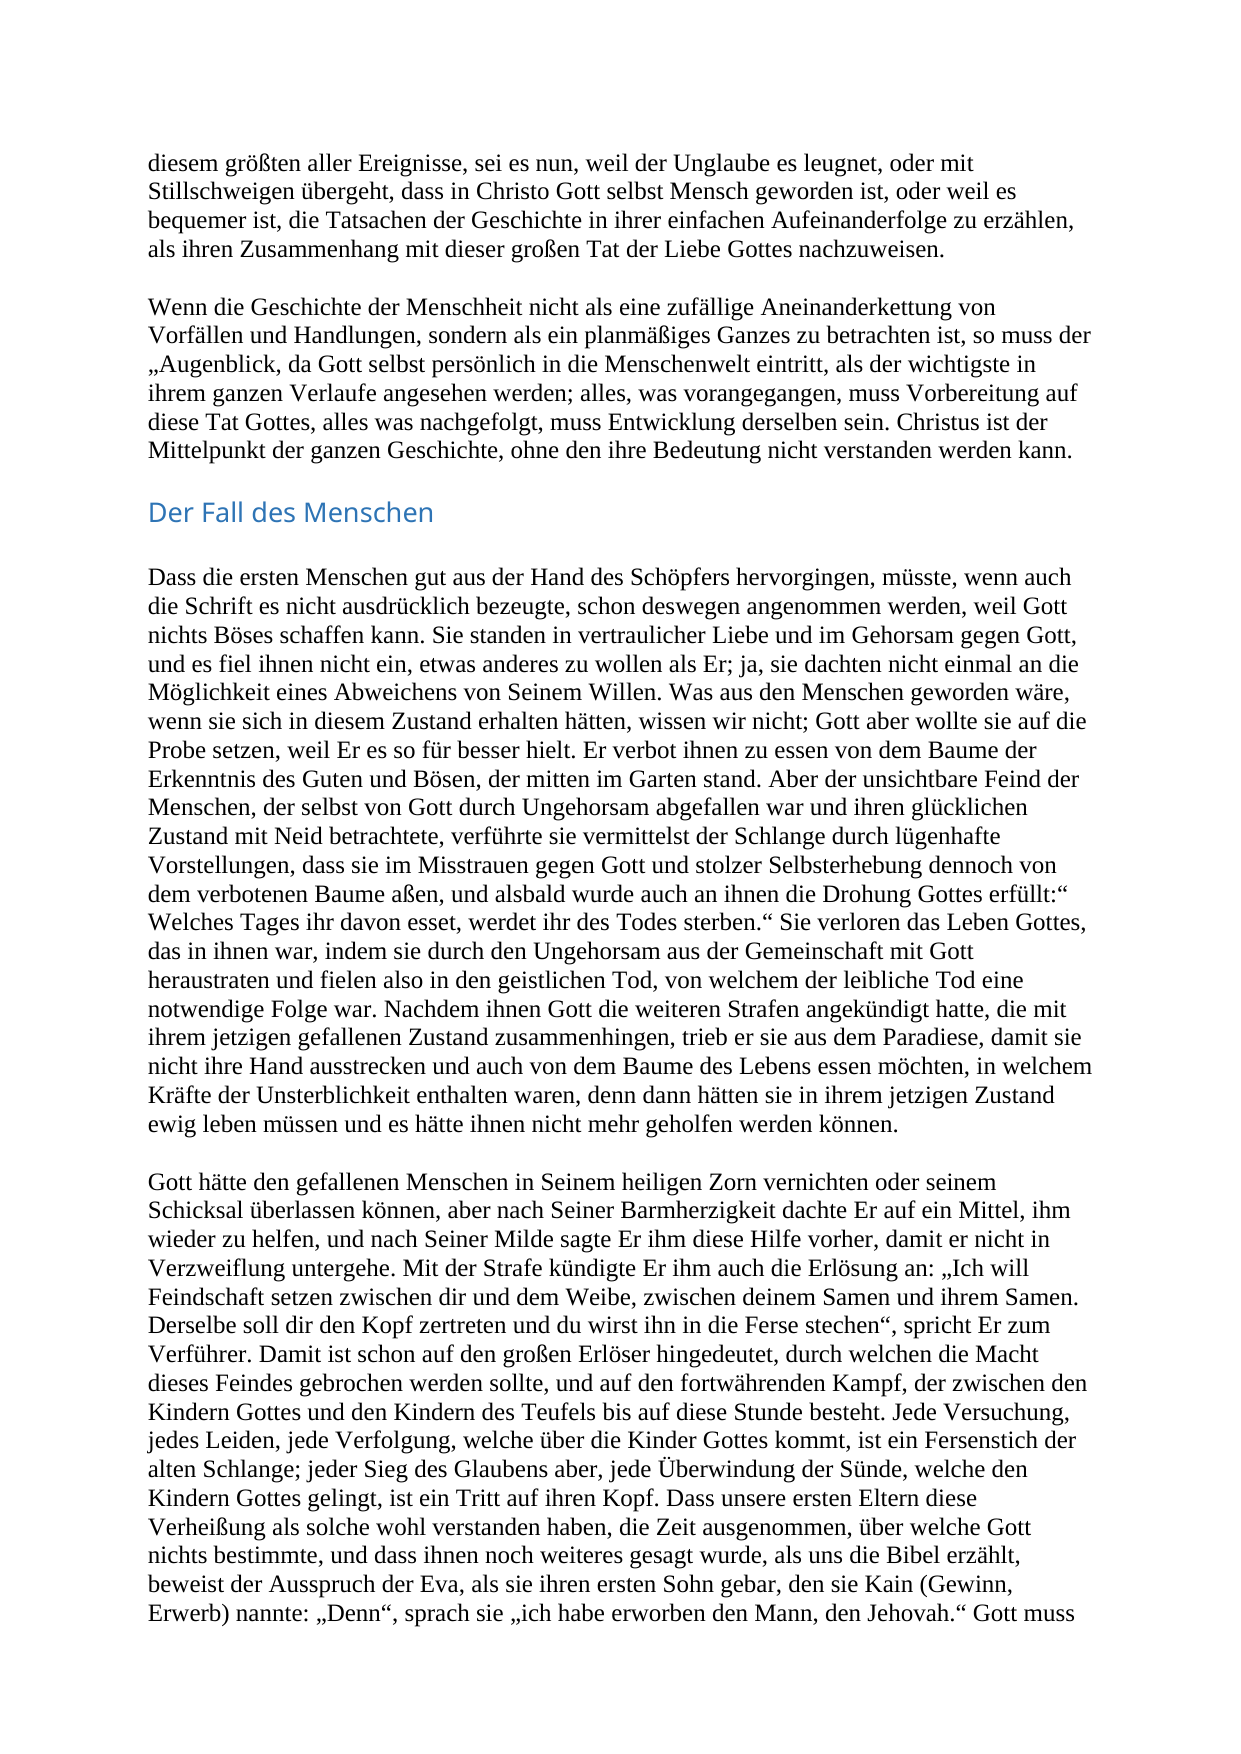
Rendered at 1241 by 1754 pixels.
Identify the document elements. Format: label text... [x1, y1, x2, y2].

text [148, 148, 1093, 263]
text Wenn die Geschichte der Menschheit nicht als eine zufällige Aneinanderkettung von Vorfällen und Handlungen, sondern als ein planmäßiges Ganzes zu betrachten ist, so muss der „Augenblick, da Gott selbst persönlich in die Menschenwelt eintritt, als der wichtigste in ihrem ganzen Verlaufe angesehen werden; alles, was vorangegangen, muss Vorbereitung auf diese Tat Gottes, alles was nachgefolgt, muss Entwicklung derselben sein. Christus ist der Mittelpunkt der ganzen Geschichte, ohne den ihre Bedeutung nicht verstanden werden kann. [148, 292, 1093, 464]
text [148, 1167, 1093, 1627]
text Dass die ersten Menschen gut aus der Hand des Schöpfers hervorgingen, müsste, wenn auch die Schrift es nicht ausdrücklich bezeugte, schon deswegen angenommen werden, weil Gott nichts Böses schaffen kann. Sie standen in vertraulicher Liebe und im Gehorsam gegen Gott, und es fiel ihnen nicht ein, etwas anderes zu wollen als Er; ja, sie dachten nicht einmal an die Möglichkeit eines Abweichens von Seinem Willen. Was aus den Menschen geworden wäre, wenn sie sich in diesem Zustand erhalten hätten, wissen wir nicht; Gott aber wollte sie auf die Probe setzen, weil Er es so für besser hielt. Er verbot ihnen zu essen von dem Baume der Erkenntnis des Guten und Bösen, der mitten im Garten stand. Aber der unsichtbare Feind der Menschen, der selbst von Gott durch Ungehorsam abgefallen war und ihren glücklichen Zustand mit Neid betrachtete, verführte sie vermittelst der Schlange durch lügenhafte Vorstellungen, dass sie im Misstrauen gegen Gott und stolzer Selbsterhebung dennoch von dem verbotenen Baume aßen, und alsbald wurde auch an ihnen die Drohung Gottes erfüllt:“ Welches Tages ihr davon esset, werdet ihr des Todes sterben.“ Sie verloren das Leben Gottes, das in ihnen war, indem sie durch den Ungehorsam aus der Gemeinschaft mit Gott heraustraten und fielen also in den geistlichen Tod, von welchem der leibliche Tod eine notwendige Folge war. Nachdem ihnen Gott die weiteren Strafen angekündigt hatte, die mit ihrem jetzigen gefallenen Zustand zusammenhingen, trieb er sie aus dem Paradiese, damit sie nicht ihre Hand ausstrecken und auch von dem Baume des Lebens essen möchten, in welchem Kräfte der Unsterblichkeit enthalten waren, denn dann hätten sie in ihrem jetzigen Zustand ewig leben müssen und es hätte ihnen nicht mehr geholfen werden können. [148, 562, 1093, 1137]
subtitle Der Fall des Menschen [148, 493, 1093, 530]
